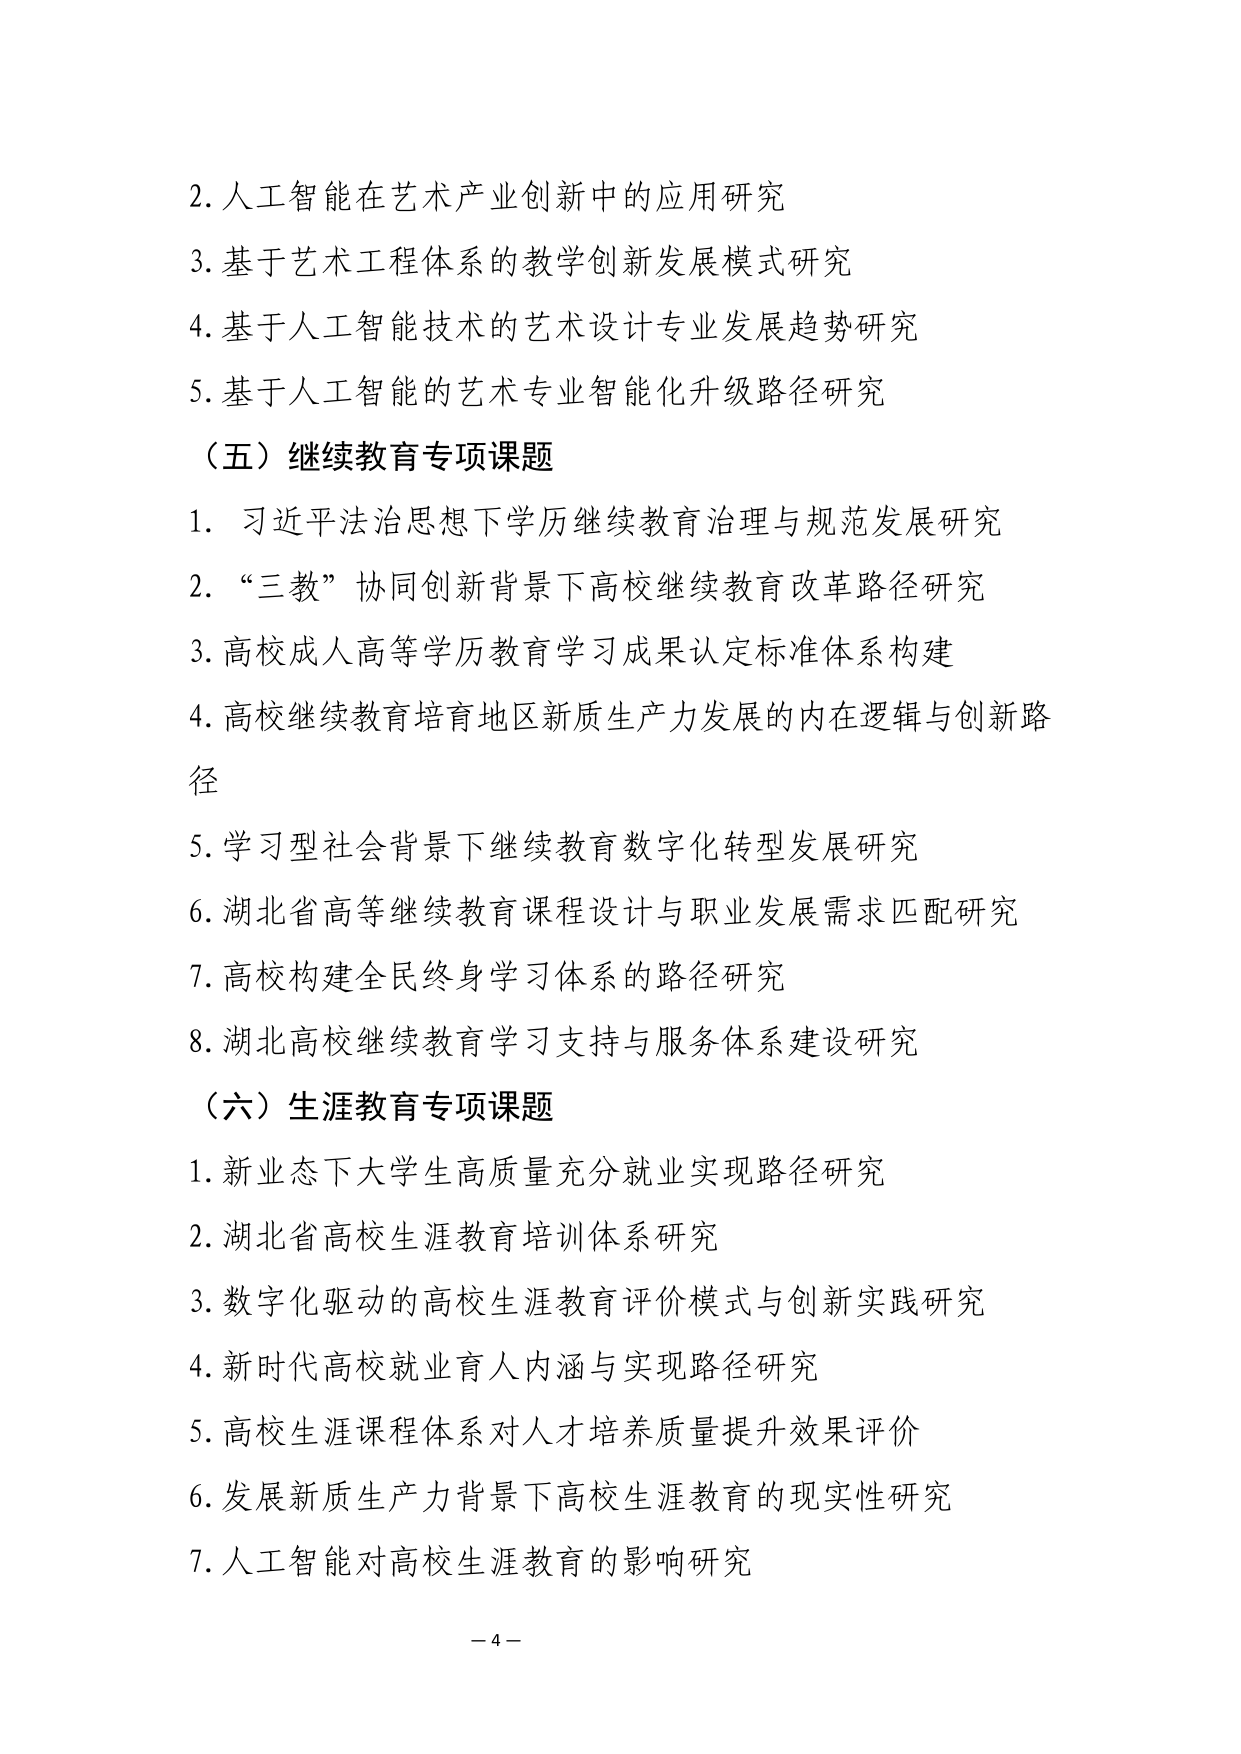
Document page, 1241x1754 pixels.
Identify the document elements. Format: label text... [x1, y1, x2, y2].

text 7.高校构建全民终身学习体系的路径研究 [187, 942, 1053, 1007]
text 7.人工智能对高校生涯教育的影响研究 [187, 1527, 1053, 1592]
text 3.高校成人高等学历教育学习成果认定标准体系构建 [187, 617, 1053, 682]
text （五）继续教育专项课题 [187, 422, 1053, 487]
text 2.湖北省高校生涯教育培训体系研究 [187, 1202, 1053, 1267]
text 1.新业态下大学生高质量充分就业实现路径研究 [187, 1137, 1053, 1202]
text 4.基于人工智能技术的艺术设计专业发展趋势研究 [187, 292, 1053, 357]
text 5.高校生涯课程体系对人才培养质量提升效果评价 [187, 1397, 1053, 1462]
text 2.人工智能在艺术产业创新中的应用研究 [187, 162, 1053, 227]
text 6.发展新质生产力背景下高校生涯教育的现实性研究 [187, 1462, 1053, 1527]
text 4.新时代高校就业育人内涵与实现路径研究 [187, 1332, 1053, 1397]
text 8.湖北高校继续教育学习支持与服务体系建设研究 [187, 1007, 1053, 1072]
text 3.基于艺术工程体系的教学创新发展模式研究 [187, 227, 1053, 292]
text 6.湖北省高等继续教育课程设计与职业发展需求匹配研究 [187, 877, 1053, 942]
text （六）生涯教育专项课题 [187, 1072, 1053, 1137]
text 3.数字化驱动的高校生涯教育评价模式与创新实践研究 [187, 1267, 1053, 1332]
text 5.学习型社会背景下继续教育数字化转型发展研究 [187, 812, 1053, 877]
text 2.“三教”协同创新背景下高校继续教育改革路径研究 [187, 552, 1053, 617]
text 1. 习近平法治思想下学历继续教育治理与规范发展研究 [187, 487, 1053, 552]
text 5.基于人工智能的艺术专业智能化升级路径研究 [187, 357, 1053, 422]
text 4.高校继续教育培育地区新质生产力发展的内在逻辑与创新路径 [187, 682, 1053, 812]
